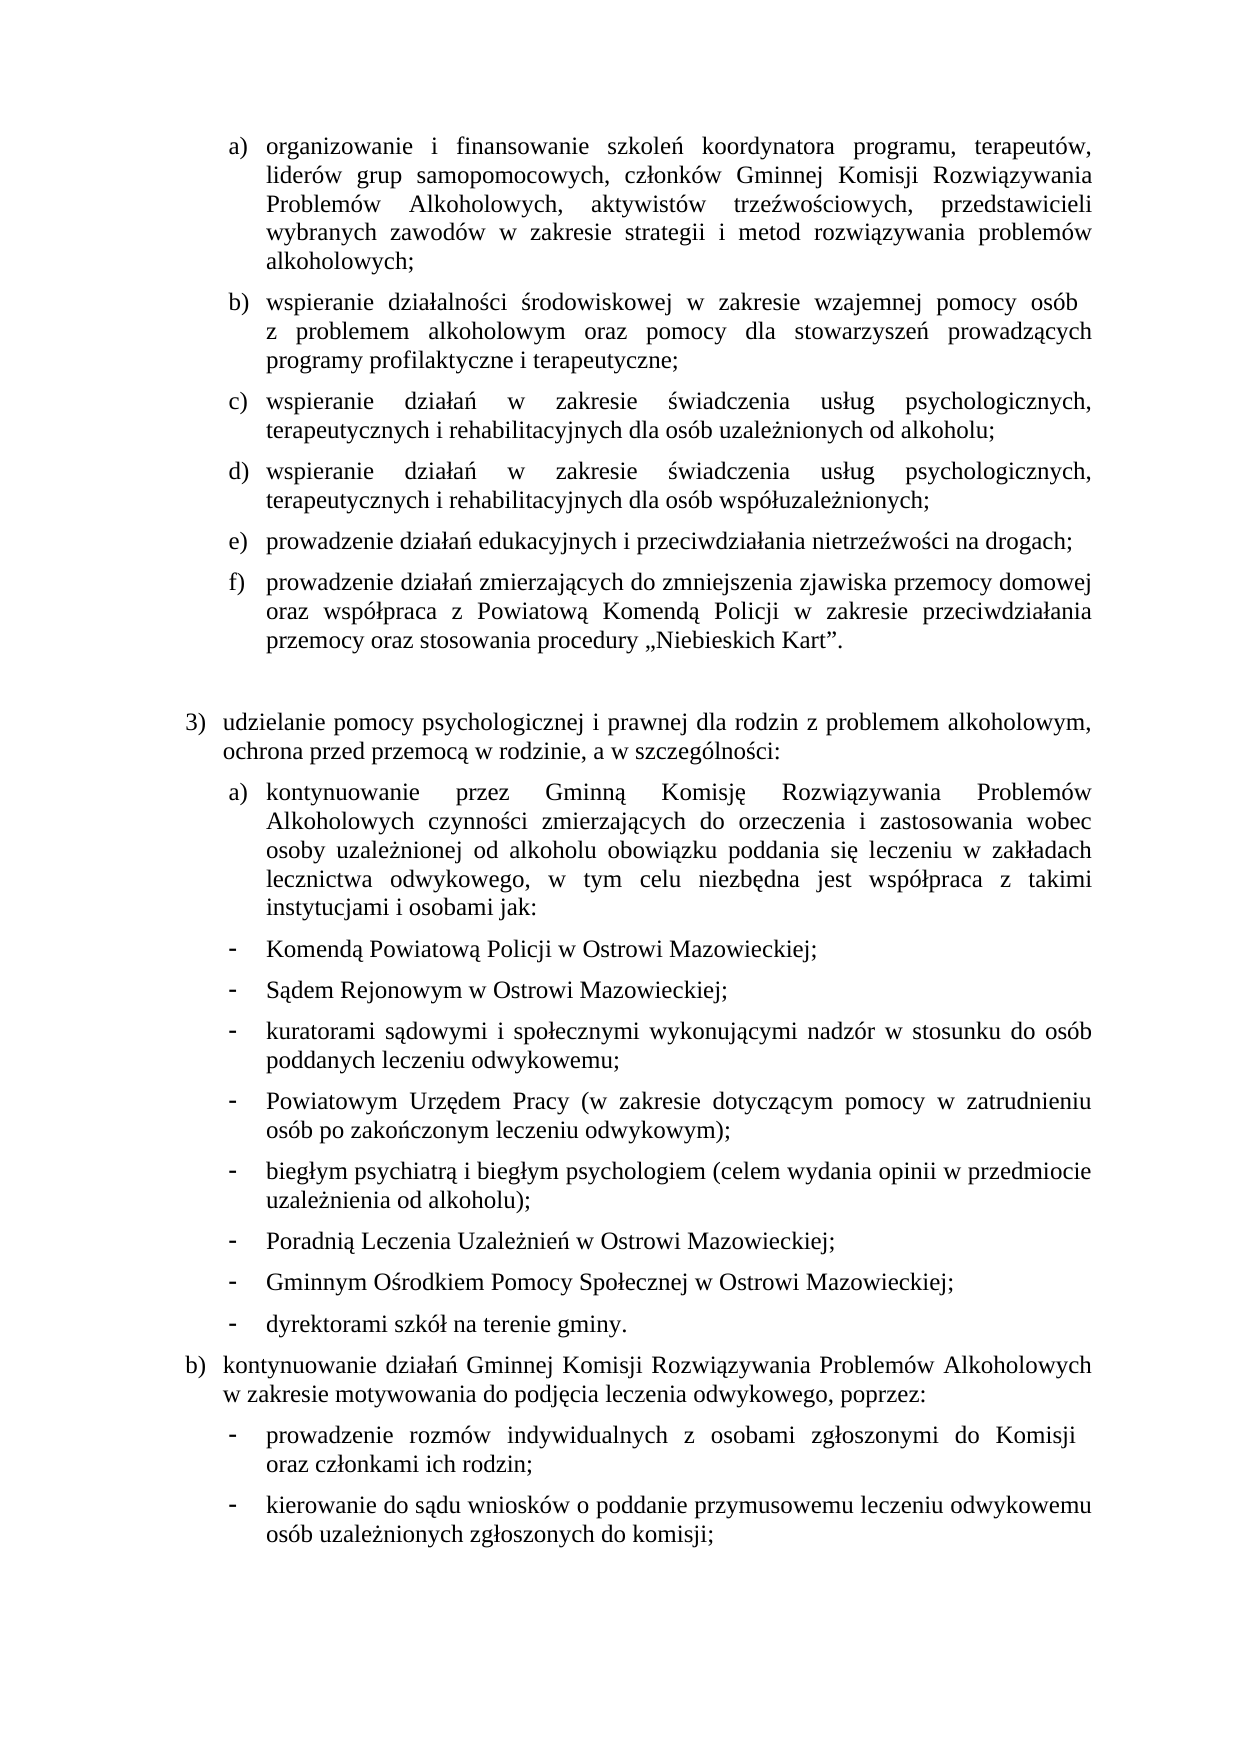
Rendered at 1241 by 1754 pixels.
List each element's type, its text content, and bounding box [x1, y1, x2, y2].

list kierowanie do sądu wniosków o poddanie przymusowemu leczeniu odwykowemu osób uzależnionych zgłoszonych do komisji; [228, 1490, 1093, 1547]
list wspieranie działalności środowiskowej w zakresie wzajemnej pomocy osób z problemem alkoholowym oraz pomocy dla stowarzyszeń prowadzących programy profilaktyczne i terapeutyczne; [228, 287, 1093, 374]
list wspieranie działań w zakresie świadczenia usług psychologicznych, terapeutycznych i rehabilitacyjnych dla osób uzależnionych od alkoholu; [228, 386, 1093, 444]
list prowadzenie działań zmierzających do zmniejszenia zjawiska przemocy domowej oraz współpraca z Powiatową Komendą Policji w zakresie przeciwdziałania przemocy oraz stosowania procedury „Niebieskich Kart”. [228, 567, 1093, 654]
list prowadzenie działań edukacyjnych i przeciwdziałania nietrzeźwości na drogach; [228, 526, 1093, 555]
list biegłym psychiatrą i biegłym psychologiem (celem wydania opinii w przedmiocie uzależnienia od alkoholu); [228, 1156, 1093, 1214]
list organizowanie i finansowanie szkoleń koordynatora programu, terapeutów, liderów grup samopomocowych, członków Gminnej Komisji Rozwiązywania Problemów Alkoholowych, aktywistów trzeźwościowych, przedstawicieli wybranych zawodów w zakresie strategii i metod rozwiązywania problemów alkoholowych; [228, 131, 1093, 275]
list kontynuowanie działań Gminnej Komisji Rozwiązywania Problemów Alkoholowych w zakresie motywowania do podjęcia leczenia odwykowego, poprzez: [185, 1350, 1093, 1407]
list prowadzenie rozmów indywidualnych z osobami zgłoszonymi do Komisji oraz członkami ich rodzin; [228, 1420, 1093, 1477]
list Poradnią Leczenia Uzależnień w Ostrowi Mazowieckiej; [228, 1226, 1093, 1255]
list Sądem Rejonowym w Ostrowi Mazowieckiej; [228, 975, 1093, 1004]
list Powiatowym Urzędem Pracy (w zakresie dotyczącym pomocy w zatrudnieniu osób po zakończonym leczeniu odwykowym); [228, 1086, 1093, 1144]
list udzielanie pomocy psychologicznej i prawnej dla rodzin z problemem alkoholowym, ochrona przed przemocą w rodzinie, a w szczególności: [185, 707, 1093, 765]
list dyrektorami szkół na terenie gminy. [228, 1309, 1093, 1337]
list wspieranie działań w zakresie świadczenia usług psychologicznych, terapeutycznych i rehabilitacyjnych dla osób współuzależnionych; [228, 456, 1093, 514]
list Gminnym Ośrodkiem Pomocy Społecznej w Ostrowi Mazowieckiej; [228, 1267, 1093, 1296]
list kuratorami sądowymi i społecznymi wykonującymi nadzór w stosunku do osób poddanych leczeniu odwykowemu; [228, 1016, 1093, 1074]
list kontynuowanie przez Gminną Komisję Rozwiązywania Problemów Alkoholowych czynności zmierzających do orzeczenia i zastosowania wobec osoby uzależnionej od alkoholu obowiązku poddania się leczeniu w zakładach lecznictwa odwykowego, w tym celu niezbędna jest współpraca z takimi instytucjami i osobami jak: [228, 777, 1093, 921]
list Komendą Powiatową Policji w Ostrowi Mazowieckiej; [228, 934, 1093, 962]
